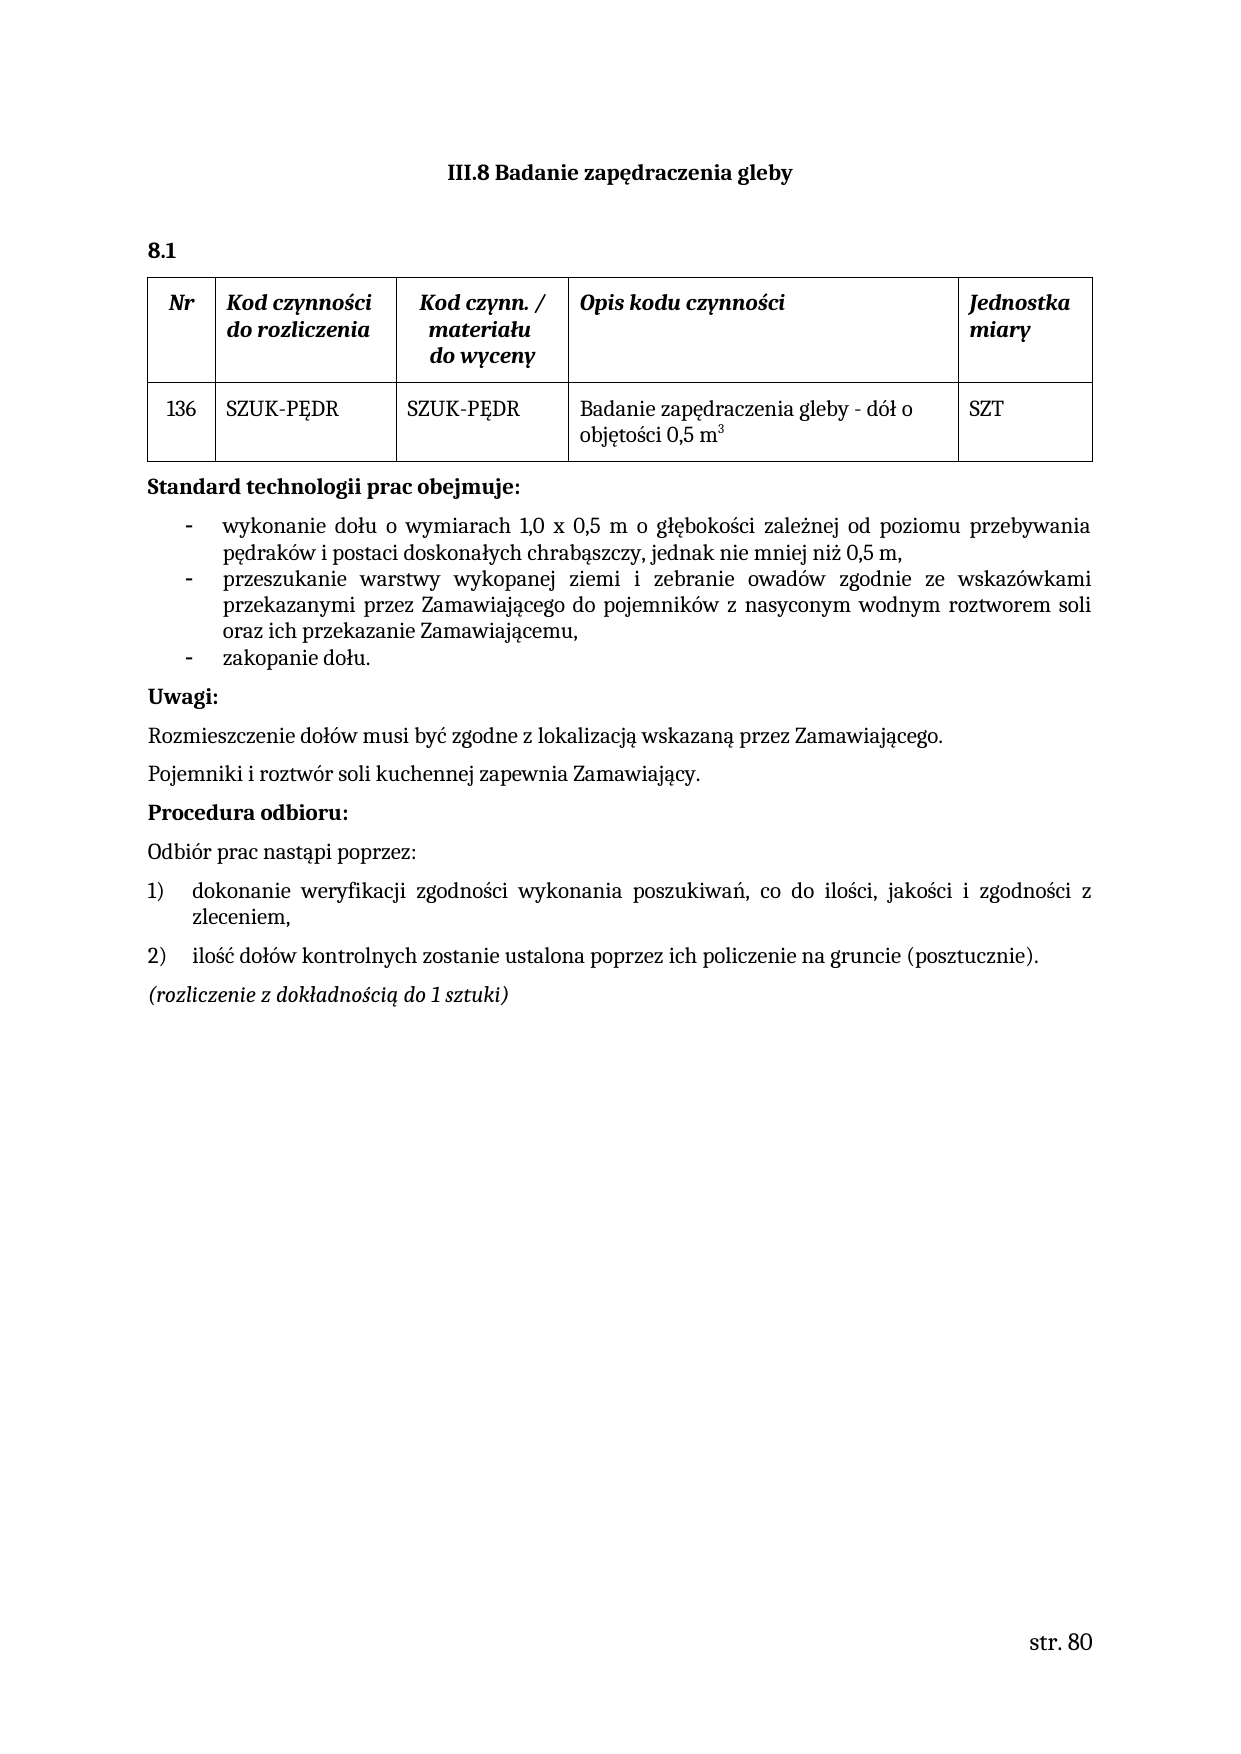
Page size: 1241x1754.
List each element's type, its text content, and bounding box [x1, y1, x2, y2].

text Rozmieszczenie dołów musi być zgodne z lokalizacją wskazaną przez Zamawiającego. [148, 722, 1093, 749]
list wykonanie dołu o wymiarach 1,0 x 0,5 m o głębokości zależnej od poziomu przebywania pędraków i postaci doskonałych chrabąszczy, jednak nie mniej niż 0,5 m, [185, 513, 1093, 566]
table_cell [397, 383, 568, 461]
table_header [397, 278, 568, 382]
list dokonanie weryfikacji zgodności wykonania poszukiwań, co do ilości, jakości i zgodności z zleceniem, [148, 878, 1093, 931]
text III.8 Badanie zapędraczenia gleby [148, 160, 1093, 186]
text 8.1 [148, 238, 1093, 264]
text Pojemniki i roztwór soli kuchennej zapewnia Zamawiający. [148, 761, 1093, 788]
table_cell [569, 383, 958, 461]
text Standard technologii prac obejmuje: [148, 474, 1093, 500]
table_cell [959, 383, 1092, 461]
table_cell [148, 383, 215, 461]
list przeszukanie warstwy wykopanej ziemi i zebranie owadów zgodnie ze wskazówkami przekazanymi przez Zamawiającego do pojemników z nasyconym wodnym roztworem soli oraz ich przekazanie Zamawiającemu, [185, 566, 1093, 645]
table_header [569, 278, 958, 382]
text Uwagi: [148, 683, 1093, 710]
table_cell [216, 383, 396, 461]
text (rozliczenie z dokładnością do 1 sztuki) [148, 982, 1093, 1008]
list zakopanie dołu. [185, 645, 1093, 671]
text Odbiór prac nastąpi poprzez: [148, 839, 1093, 865]
text Procedura odbioru: [148, 800, 1093, 826]
list ilość dołów kontrolnych zostanie ustalona poprzez ich policzenie na gruncie (posztucznie). [148, 943, 1093, 969]
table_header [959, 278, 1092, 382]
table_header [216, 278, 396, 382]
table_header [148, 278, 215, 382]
